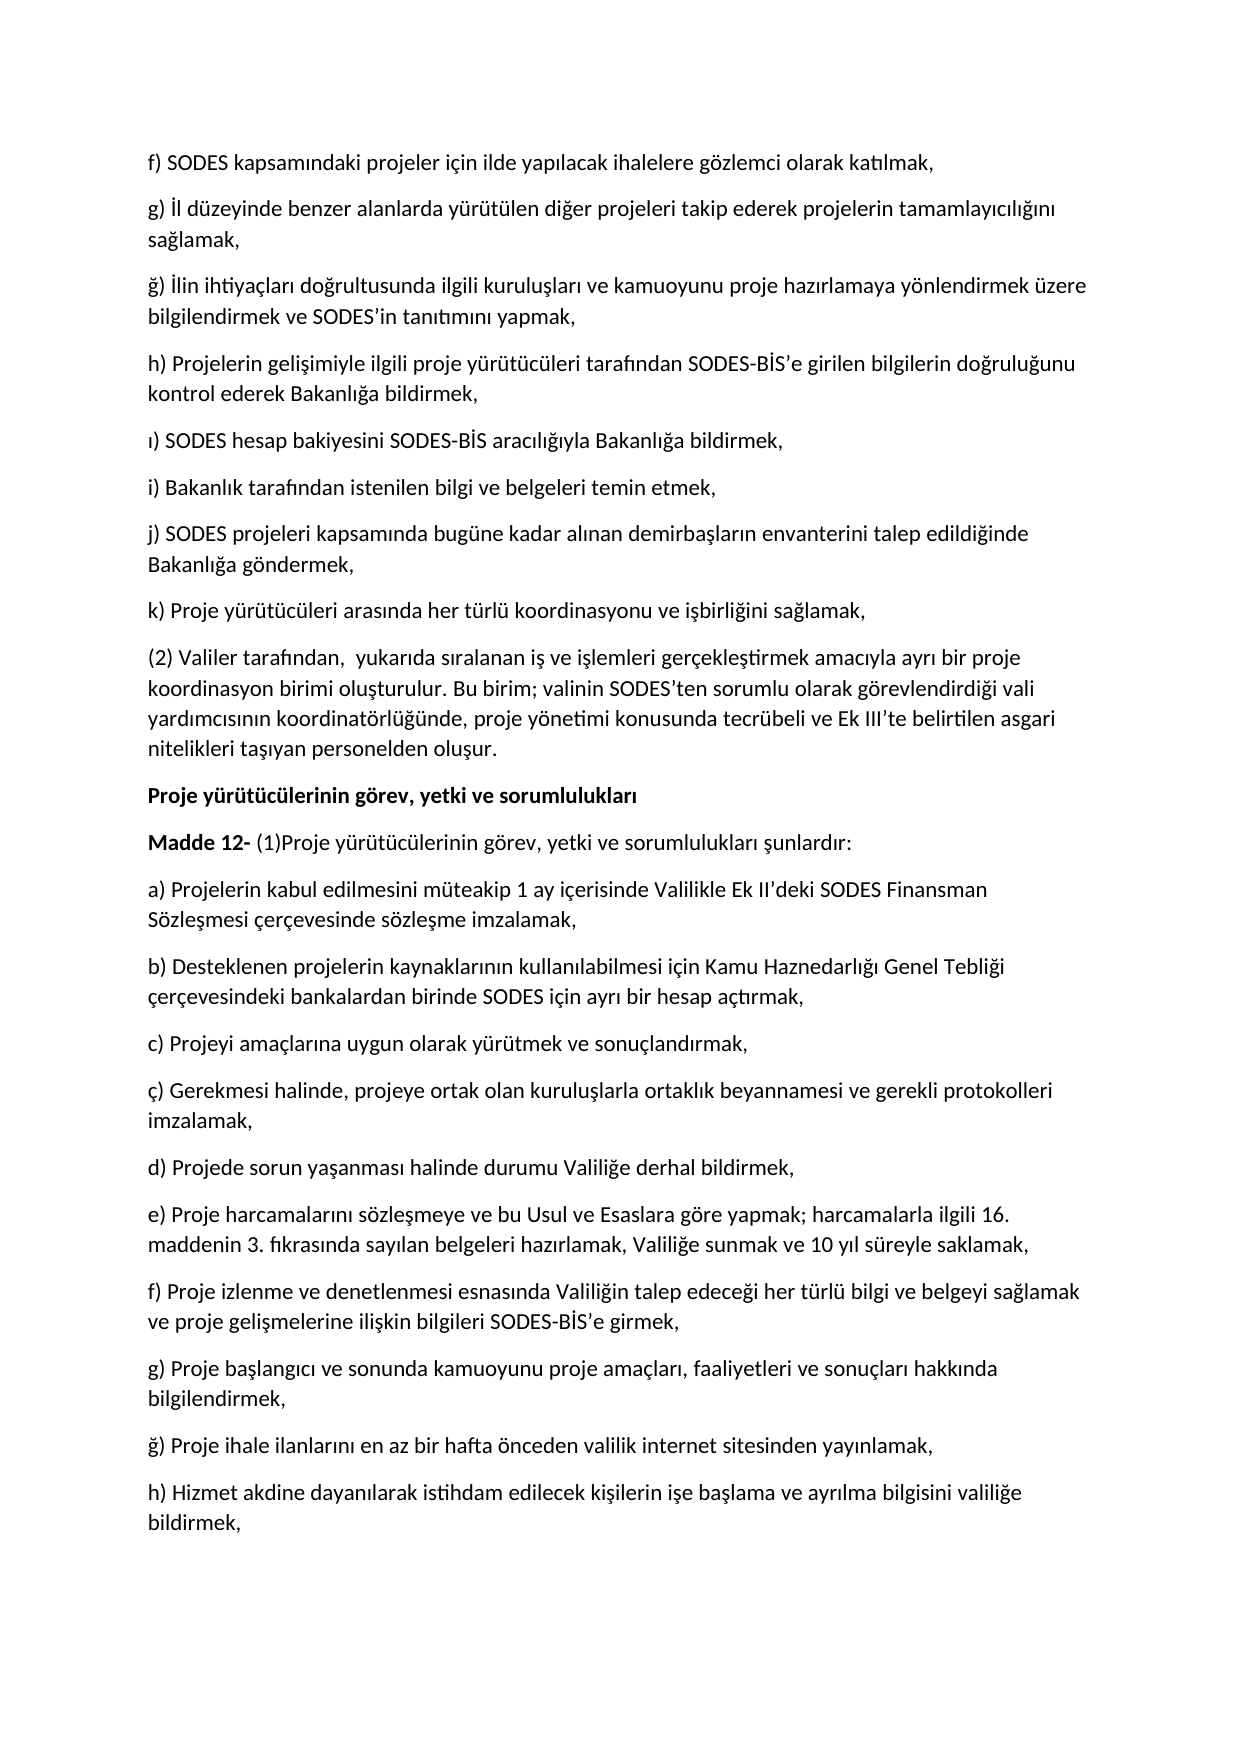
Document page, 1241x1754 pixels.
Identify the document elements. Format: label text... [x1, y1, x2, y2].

text i) Bakanlık tarafından istenilen bilgi ve belgeleri temin etmek, [148, 473, 1093, 501]
text d) Projede sorun yaşanması halinde durumu Valiliğe derhal bildirmek, [148, 1153, 1093, 1181]
text ğ) İlin ihtiyaçları doğrultusunda ilgili kuruluşları ve kamuoyunu proje hazırlamaya yönlendirmek üzere bilgilendirmek ve SODES’in tanıtımını yapmak, [148, 272, 1093, 330]
text e) Proje harcamalarını sözleşmeye ve bu Usul ve Esaslara göre yapmak; harcamalarla ilgili 16. maddenin 3. fıkrasında sayılan belgeleri hazırlamak, Valiliğe sunmak ve 10 yıl süreyle saklamak, [148, 1200, 1093, 1258]
text g) Proje başlangıcı ve sonunda kamuoyunu proje amaçları, faaliyetleri ve sonuçları hakkında bilgilendirmek, [148, 1354, 1093, 1412]
text ğ) Proje ihale ilanlarını en az bir hafta önceden valilik internet sitesinden yayınlamak, [148, 1431, 1093, 1459]
text k) Proje yürütücüleri arasında her türlü koordinasyonu ve işbirliğini sağlamak, [148, 597, 1093, 624]
text j) SODES projeleri kapsamında bugüne kadar alınan demirbaşların envanterini talep edildiğinde Bakanlığa göndermek, [148, 519, 1093, 578]
text f) Proje izlenme ve denetlenmesi esnasında Valiliğin talep edeceği her türlü bilgi ve belgeyi sağlamak ve proje gelişmelerine ilişkin bilgileri SODES-BİS’e girmek, [148, 1277, 1093, 1335]
text (2) Valiler tarafından, yukarıda sıralanan iş ve işlemleri gerçekleştirmek amacıyla ayrı bir proje koordinasyon birimi oluşturulur. Bu birim; valinin SODES’ten sorumlu olarak görevlendirdiği vali yardımcısının koordinatörlüğünde, proje yönetimi konusunda tecrübeli ve Ek III’te belirtilen asgari nitelikleri taşıyan personelden oluşur. [148, 643, 1093, 762]
text g) İl düzeyinde benzer alanlarda yürütülen diğer projeleri takip ederek projelerin tamamlayıcılığını sağlamak, [148, 194, 1093, 253]
text f) SODES kapsamındaki projeler için ilde yapılacak ihalelere gözlemci olarak katılmak, [148, 148, 1093, 176]
text ı) SODES hesap bakiyesini SODES-BİS aracılığıyla Bakanlığa bildirmek, [148, 426, 1093, 454]
text a) Projelerin kabul edilmesini müteakip 1 ay içerisinde Valilikle Ek II’deki SODES Finansman Sözleşmesi çerçevesinde sözleşme imzalamak, [148, 875, 1093, 933]
text h) Projelerin gelişimiyle ilgili proje yürütücüleri tarafından SODES-BİS’e girilen bilgilerin doğruluğunu kontrol ederek Bakanlığa bildirmek, [148, 349, 1093, 407]
text b) Desteklenen projelerin kaynaklarının kullanılabilmesi için Kamu Haznedarlığı Genel Tebliği çerçevesindeki bankalardan birinde SODES için ayrı bir hesap açtırmak, [148, 952, 1093, 1010]
text Madde 12- (1)Proje yürütücülerinin görev, yetki ve sorumlulukları şunlardır: [148, 828, 1093, 856]
text c) Projeyi amaçlarına uygun olarak yürütmek ve sonuçlandırmak, [148, 1029, 1093, 1057]
text h) Hizmet akdine dayanılarak istihdam edilecek kişilerin işe başlama ve ayrılma bilgisini valiliğe bildirmek, [148, 1478, 1093, 1536]
text ç) Gerekmesi halinde, projeye ortak olan kuruluşlarla ortaklık beyannamesi ve gerekli protokolleri imzalamak, [148, 1076, 1093, 1134]
text Proje yürütücülerinin görev, yetki ve sorumlulukları [148, 781, 1093, 809]
